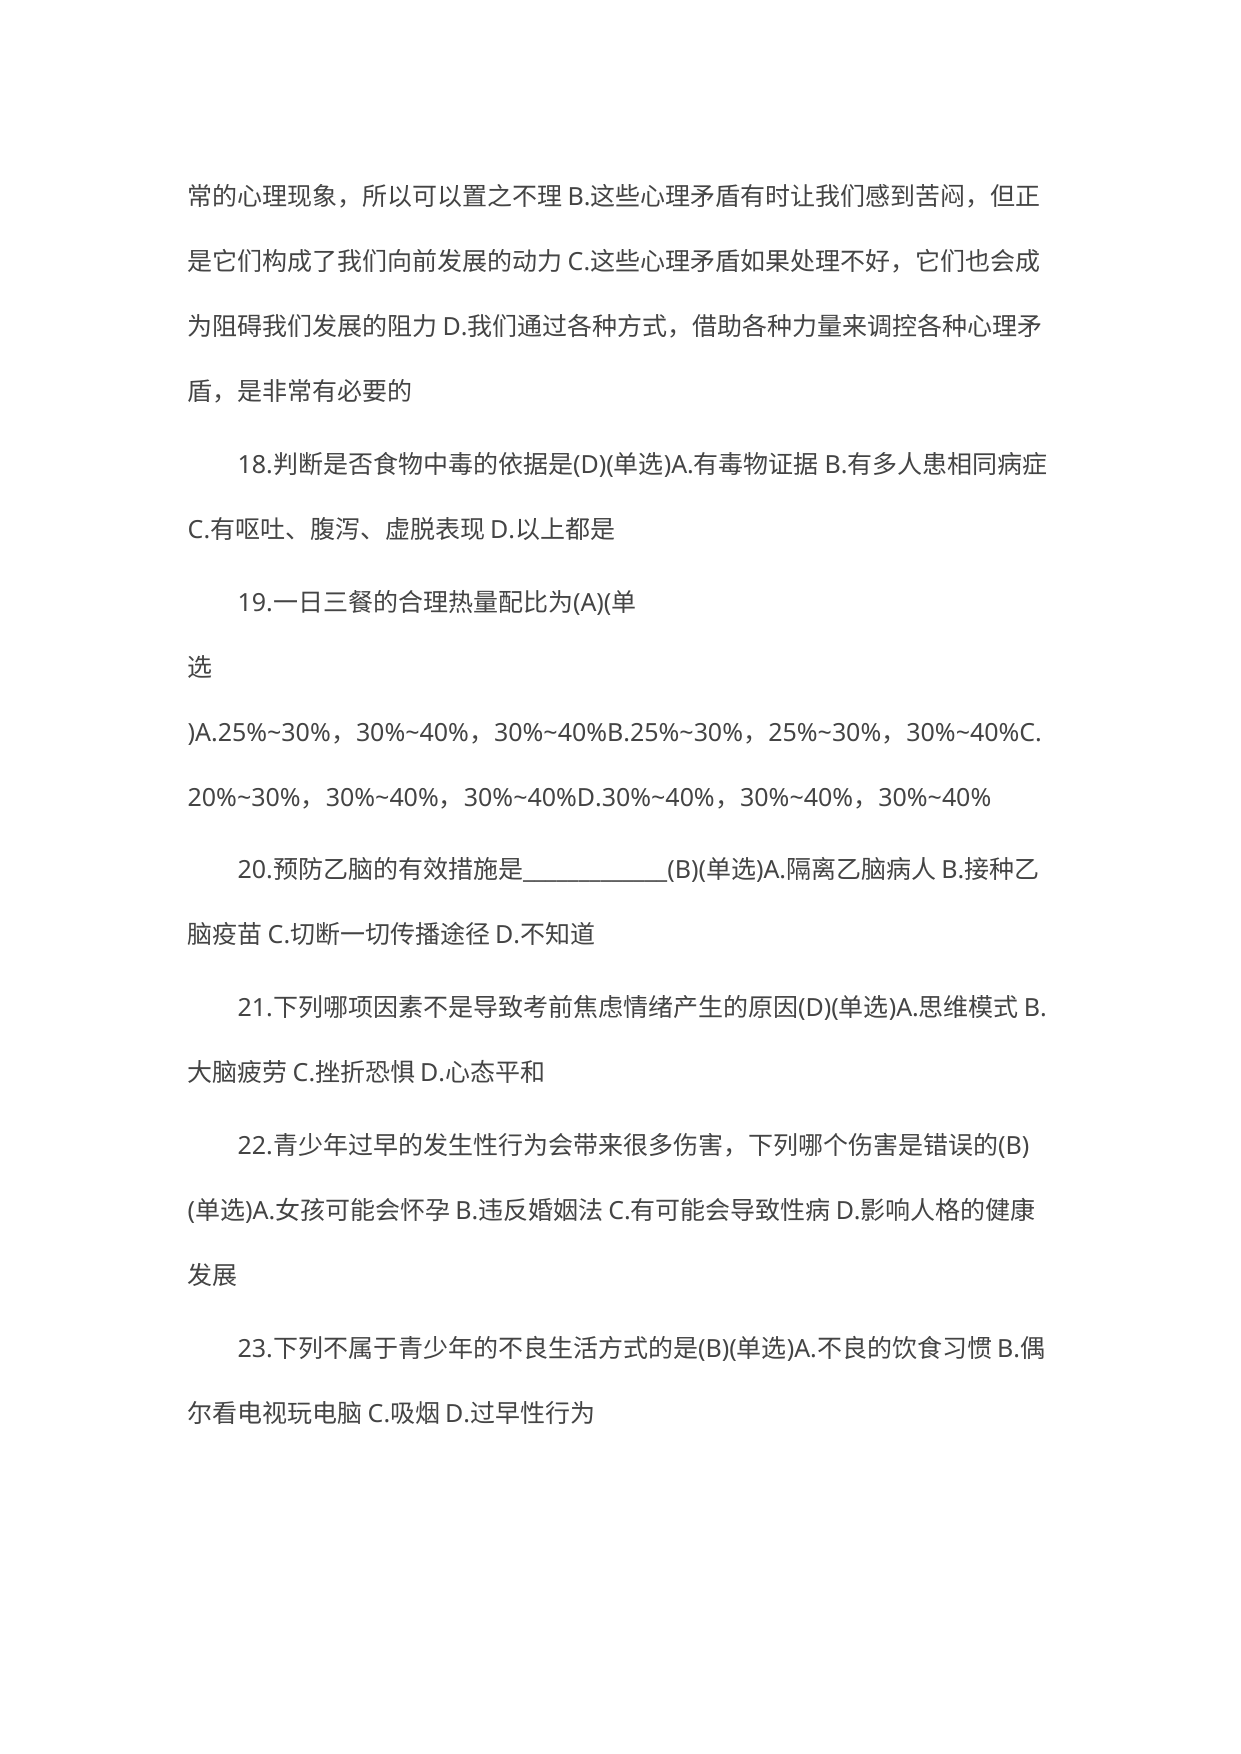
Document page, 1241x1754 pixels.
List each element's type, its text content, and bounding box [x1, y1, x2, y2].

text 22.青少年过早的发生性行为会带来很多伤害，下列哪个伤害是错误的(B)(单选)A.女孩可能会怀孕B.违反婚姻法C.有可能会导致性病D.影响人格的健康发展 [187, 1111, 1053, 1306]
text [187, 162, 1053, 422]
text 21.下列哪项因素不是导致考前焦虑情绪产生的原因(D)(单选)A.思维模式B.大脑疲劳C.挫折恐惧D.心态平和 [187, 973, 1053, 1103]
text 20.预防乙脑的有效措施是_____________(B)(单选)A.隔离乙脑病人B.接种乙脑疫苗C.切断一切传播途径D.不知道 [187, 835, 1053, 965]
text 19.一日三餐的合理热量配比为(A)(单选)A.25%~30%，30%~40%，30%~40%B.25%~30%，25%~30%，30%~40%C.20%~30%，30%~40%，30%~40%D.30%~40%，30%~40%，30%~40% [187, 568, 1053, 828]
text 23.下列不属于青少年的不良生活方式的是(B)(单选)A.不良的饮食习惯B.偶尔看电视玩电脑C.吸烟D.过早性行为 [187, 1314, 1053, 1444]
text 18.判断是否食物中毒的依据是(D)(单选)A.有毒物证据 B.有多人患相同病症C.有呕吐、腹泻、虚脱表现D.以上都是 [187, 430, 1053, 560]
